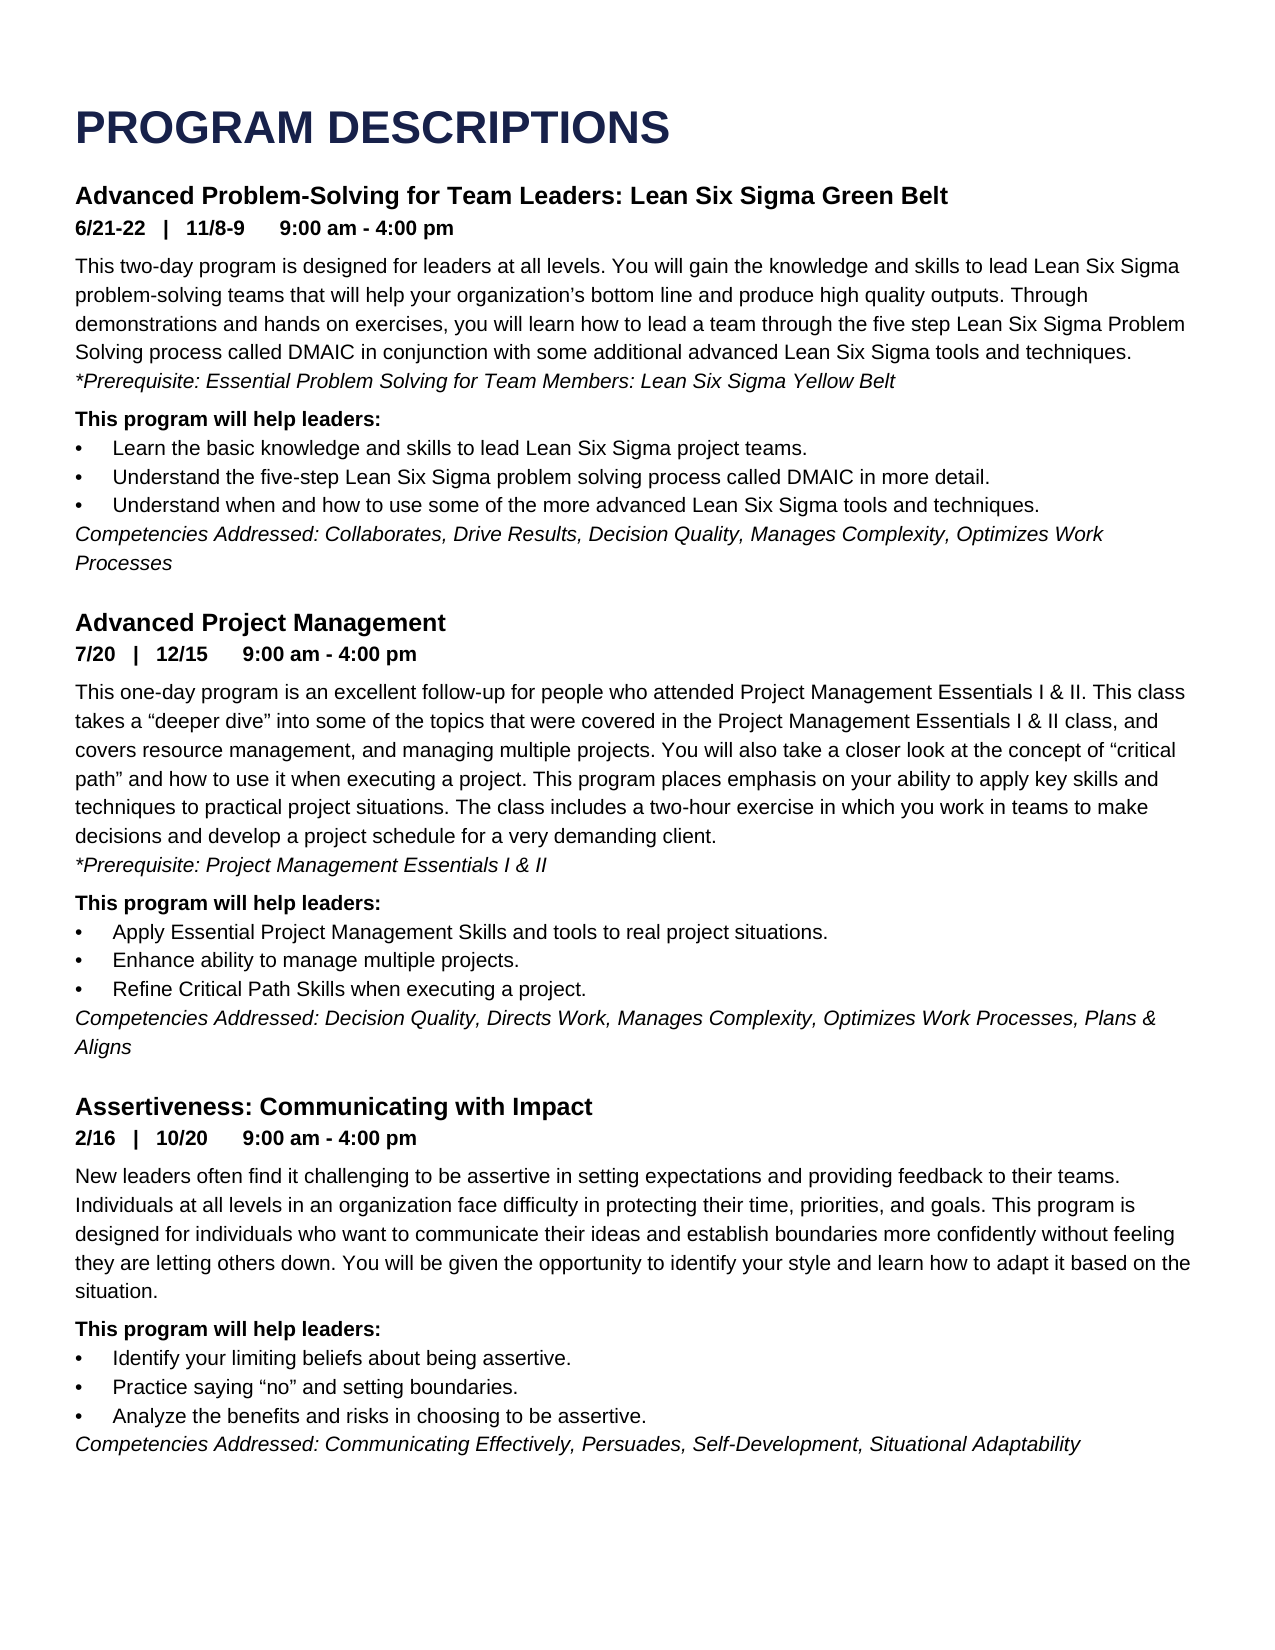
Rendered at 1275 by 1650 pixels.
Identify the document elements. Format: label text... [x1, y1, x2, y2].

text • Analyze the benefits and risks in choosing to be assertive. [75, 1403, 1200, 1427]
text This program will help leaders: [75, 1317, 1200, 1341]
text • Identify your limiting beliefs about being assertive. [75, 1346, 1200, 1370]
text This two-day program is designed for leaders at all levels. You will gain the knowledge and skills to lead Lean Six Sigma problem-solving teams that will help your organization’s bottom line and produce high quality outputs. Through demonstrations and hands on exercises, you will learn how to lead a team through the five step Lean Six Sigma Problem Solving process called DMAIC in conjunction with some additional advanced Lean Six Sigma tools and techniques. *Prerequisite: Essential Problem Solving for Team Members: Lean Six Sigma Yellow Belt [75, 254, 1200, 393]
text 6/21-22 | 11/8-9 9:00 am - 4:00 pm [75, 216, 1200, 240]
text • Apply Essential Project Management Skills and tools to real project situations. [75, 919, 1200, 943]
text Advanced Project Management [75, 608, 1200, 636]
text • Enhance ability to manage multiple projects. [75, 948, 1200, 972]
text 7/20 | 12/15 9:00 am - 4:00 pm [75, 642, 1200, 666]
text New leaders often find it challenging to be assertive in setting expectations and providing feedback to their teams. Individuals at all levels in an organization face difficulty in protecting their time, priorities, and goals. This program is designed for individuals who want to communicate their ideas and establish boundaries more confidently without feeling they are letting others down. You will be given the opportunity to identify your style and learn how to adapt it based on the situation. [75, 1164, 1200, 1303]
text This program will help leaders: [75, 407, 1200, 431]
text This one-day program is an excellent follow-up for people who attended Project Management Essentials I & II. This class takes a “deeper dive” into some of the topics that were covered in the Project Management Essentials I & II class, and covers resource management, and managing multiple projects. You will also take a closer look at the concept of “critical path” and how to use it when executing a project. This program places emphasis on your ability to apply key skills and techniques to practical project situations. The class includes a two-hour exercise in which you work in teams to make decisions and develop a project schedule for a very demanding client. *Prerequisite: Project Management Essentials I & II [75, 680, 1200, 877]
text • Understand the five-step Lean Six Sigma problem solving process called DMAIC in more detail. [75, 464, 1200, 488]
text This program will help leaders: [75, 891, 1200, 915]
text Competencies Addressed: Collaborates, Drive Results, Decision Quality, Manages Complexity, Optimizes Work Processes [75, 522, 1200, 575]
text Competencies Addressed: Decision Quality, Directs Work, Manages Complexity, Optimizes Work Processes, Plans & Aligns [75, 1006, 1200, 1058]
text • Learn the basic knowledge and skills to lead Lean Six Sigma project teams. [75, 436, 1200, 460]
text Competencies Addressed: Communicating Effectively, Persuades, Self-Development, Situational Adaptability [75, 1432, 1200, 1456]
text • Practice saying “no” and setting boundaries. [75, 1375, 1200, 1399]
text Advanced Problem-Solving for Team Leaders: Lean Six Sigma Green Belt [75, 181, 1200, 210]
text • Understand when and how to use some of the more advanced Lean Six Sigma tools and techniques. [75, 493, 1200, 517]
text 2/16 | 10/20 9:00 am - 4:00 pm [75, 1126, 1200, 1150]
text Assertiveness: Communicating with Impact [75, 1091, 1200, 1120]
text • Refine Critical Path Skills when executing a project. [75, 977, 1200, 1001]
subtitle PROGRAM DESCRIPTIONS [75, 100, 1200, 153]
